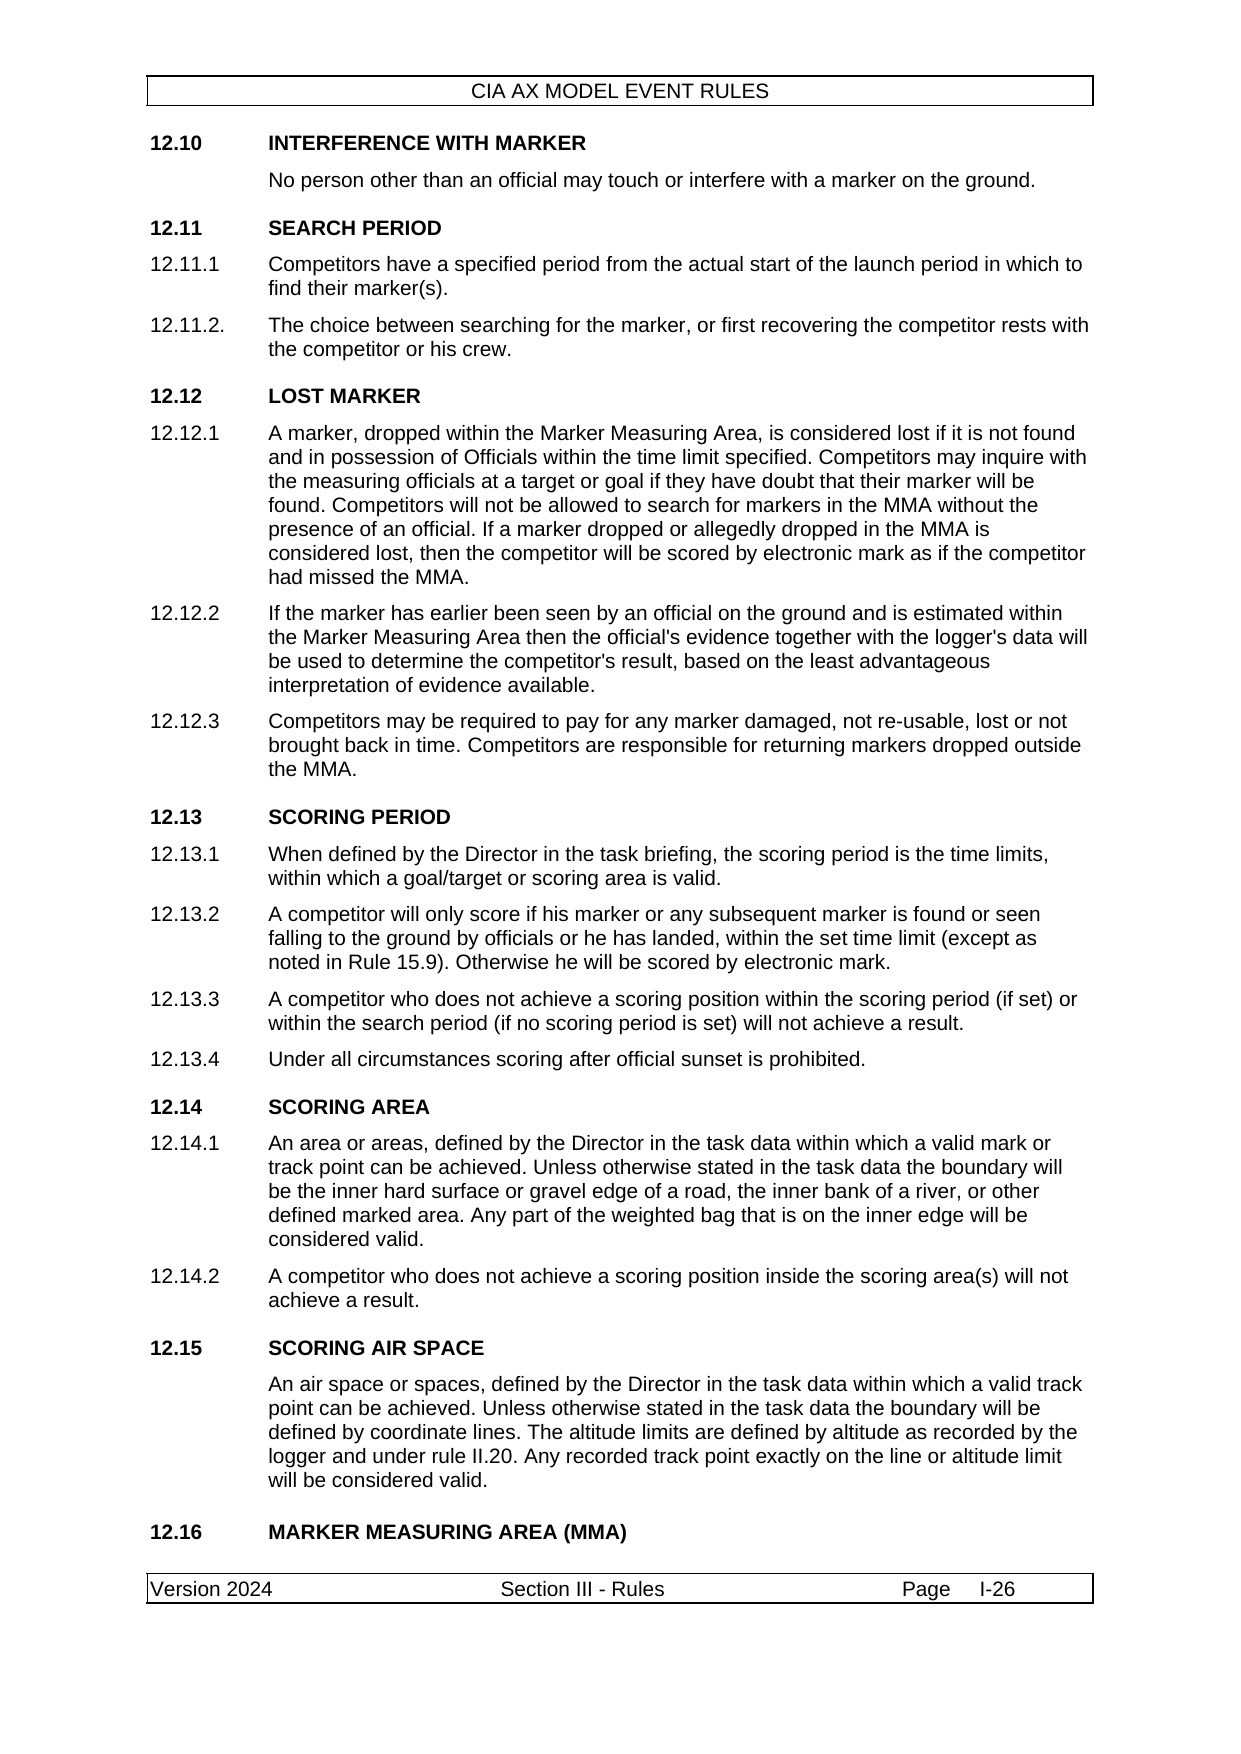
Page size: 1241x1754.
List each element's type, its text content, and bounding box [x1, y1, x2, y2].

subtitle 12.10 INTERFERENCE WITH MARKER [150, 131, 1090, 155]
text 12.11.2. The choice between searching for the marker, or first recovering the competitor rests with the competitor or his crew. [150, 312, 1090, 360]
text 12.11.1 Competitors have a specified period from the actual start of the launch period in which to find their marker(s). [150, 252, 1090, 300]
text 12.13.2 A competitor will only score if his marker or any subsequent marker is found or seen falling to the ground by officials or he has landed, within the set time limit (except as noted in Rule 15.9). Otherwise he will be scored by electronic mark. [150, 902, 1090, 974]
subtitle 12.15 SCORING AIR SPACE [150, 1335, 1090, 1359]
text 12.13.3 A competitor who does not achieve a scoring position within the scoring period (if set) or within the search period (if no scoring period is set) will not achieve a result. [150, 986, 1090, 1034]
text 12.14.1 An area or areas, defined by the Director in the task data within which a valid mark or track point can be achieved. Unless otherwise stated in the task data the boundary will be the inner hard surface or gravel edge of a road, the inner bank of a river, or other defined marked area. Any part of the weighted bag that is on the inner edge will be considered valid. [150, 1131, 1090, 1251]
subtitle 12.13 SCORING PERIOD [150, 805, 1090, 829]
text 12.12.1 A marker, dropped within the Marker Measuring Area, is considered lost if it is not found and in possession of Officials within the time limit specified. Competitors may inquire with the measuring officials at a target or goal if they have doubt that their marker will be found. Competitors will not be allowed to search for markers in the MMA without the presence of an official. If a marker dropped or allegedly dropped in the MMA is considered lost, then the competitor will be scored by electronic mark as if the competitor had missed the MMA. [150, 421, 1090, 588]
subtitle 12.12 LOST MARKER [150, 384, 1090, 408]
text 12.12.2 If the marker has earlier been seen by an official on the ground and is estimated within the Marker Measuring Area then the official's evidence together with the logger's data will be used to determine the competitor's result, based on the least advantageous interpretation of evidence available. [150, 601, 1090, 697]
subtitle 12.14 SCORING AREA [150, 1095, 1090, 1119]
text An air space or spaces, defined by the Director in the task data within which a valid track point can be achieved. Unless otherwise stated in the task data the boundary will be defined by coordinate lines. The altitude limits are defined by altitude as recorded by the logger and under rule II.20. Any recorded track point exactly on the line or altitude limit will be considered valid. [150, 1372, 1090, 1520]
text 12.12.3 Competitors may be required to pay for any marker damaged, not re-usable, lost or not brought back in time. Competitors are responsible for returning markers dropped outside the MMA. [150, 709, 1090, 781]
subtitle 12.11 SEARCH PERIOD [150, 216, 1090, 239]
text 12.13.1 When defined by the Director in the task briefing, the scoring period is the time limits, within which a goal/target or scoring area is valid. [150, 842, 1090, 889]
text 12.13.4 Under all circumstances scoring after official sunset is prohibited. [150, 1047, 1090, 1071]
subtitle 12.16 MARKER MEASURING AREA (MMA) [150, 1520, 1090, 1544]
text 12.14.2 A competitor who does not achieve a scoring position inside the scoring area(s) will not achieve a result. [150, 1263, 1090, 1311]
text No person other than an official may touch or interfere with a marker on the ground. [150, 168, 1090, 192]
